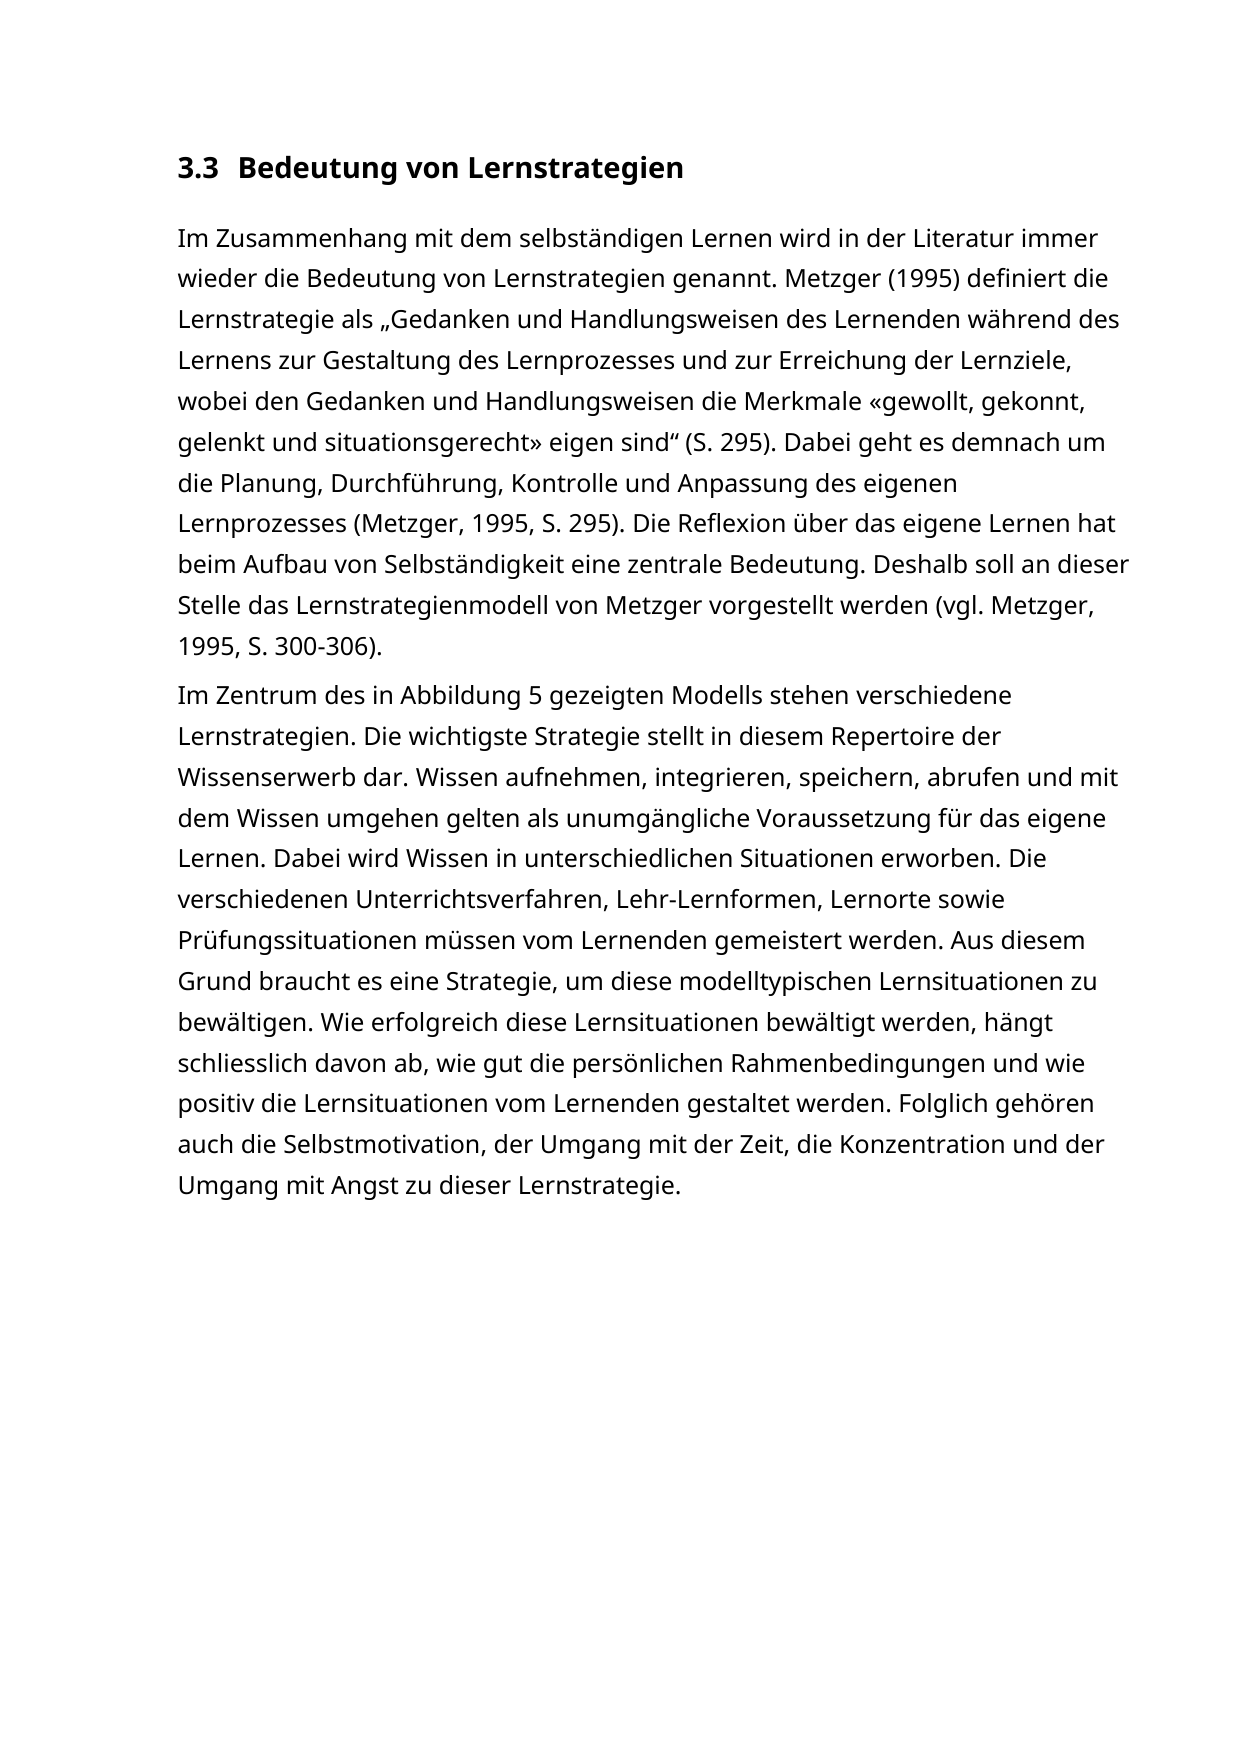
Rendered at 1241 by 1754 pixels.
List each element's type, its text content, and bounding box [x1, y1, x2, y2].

subtitle Bedeutung von Lernstrategien [177, 148, 1134, 187]
text Im Zentrum des in Abbildung 5 gezeigten Modells stehen verschiedene Lernstrategien. Die wichtigste Strategie stellt in diesem Repertoire der Wissenserwerb dar. Wissen aufnehmen, integrieren, speichern, abrufen und mit dem Wissen umgehen gelten als unumgängliche Voraussetzung für das eigene Lernen. Dabei wird Wissen in unterschiedlichen Situationen erworben. Die verschiedenen Unterrichtsverfahren, Lehr-Lernformen, Lernorte sowie Prüfungssituationen müssen vom Lernenden gemeistert werden. Aus diesem Grund braucht es eine Strategie, um diese modelltypischen Lernsituationen zu bewältigen. Wie erfolgreich diese Lernsituationen bewältigt werden, hängt schliesslich davon ab, wie gut die persönlichen Rahmenbedingungen und wie positiv die Lernsituationen vom Lernenden gestaltet werden. Folglich gehören auch die Selbstmotivation, der Umgang mit der Zeit, die Konzentration und der Umgang mit Angst zu dieser Lernstrategie. [177, 678, 1134, 1202]
text Im Zusammenhang mit dem selbständigen Lernen wird in der Literatur immer wieder die Bedeutung von Lernstrategien genannt. Metzger (1995) definiert die Lernstrategie als „Gedanken und Handlungsweisen des Lernenden während des Lernens zur Gestaltung des Lernprozesses und zur Erreichung der Lernziele, wobei den Gedanken und Handlungsweisen die Merkmale «gewollt, gekonnt, gelenkt und situationsgerecht» eigen sind“ (S. 295). Dabei geht es demnach um die Planung, Durchführung, Kontrolle und Anpassung des eigenen Lernprozesses (Metzger, 1995, S. 295). Die Reflexion über das eigene Lernen hat beim Aufbau von Selbständigkeit eine zentrale Bedeutung. Deshalb soll an dieser Stelle das Lernstrategienmodell von Metzger vorgestellt werden (vgl. Metzger, 1995, S. 300-306). [177, 220, 1134, 663]
